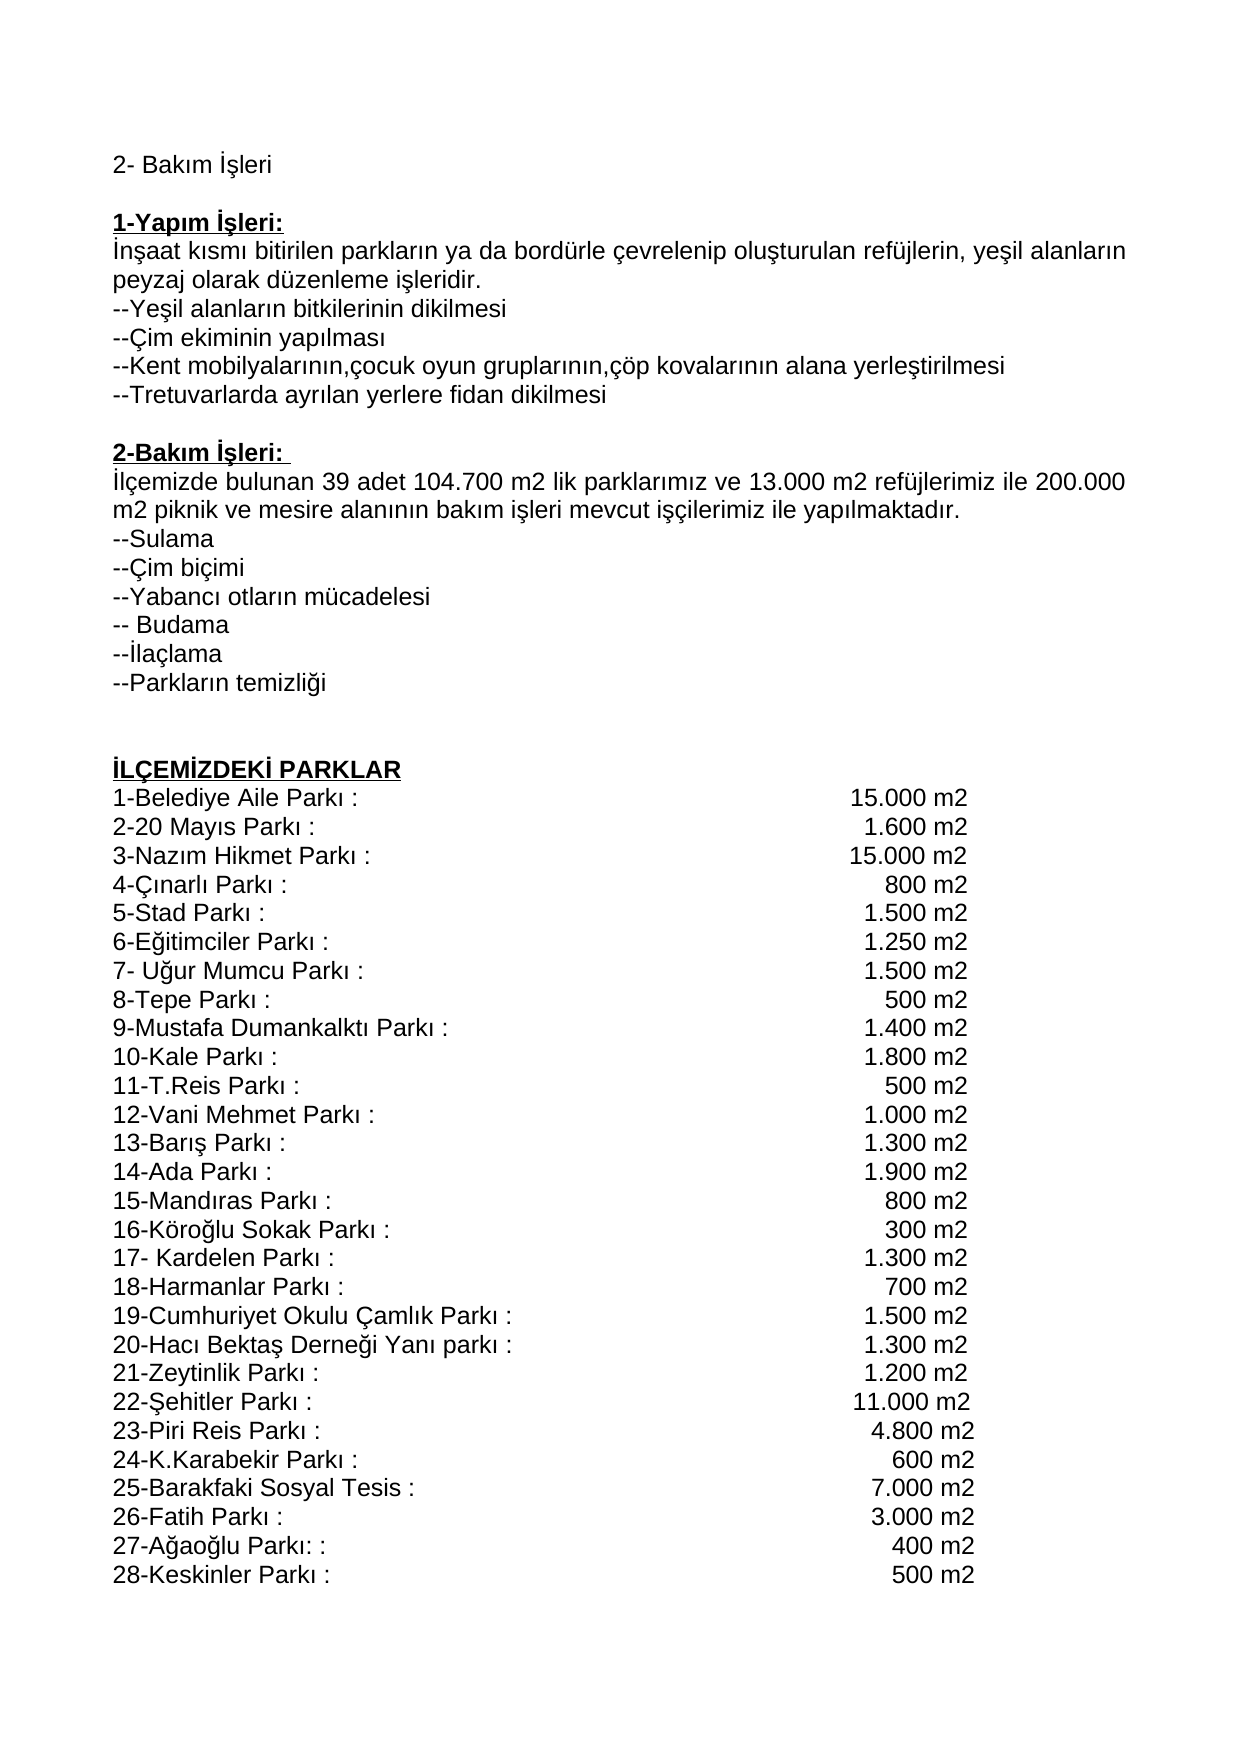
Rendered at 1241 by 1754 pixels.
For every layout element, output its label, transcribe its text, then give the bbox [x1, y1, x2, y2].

text 17- Kardelen Parkı : 1.300 m2 [112, 1243, 1128, 1272]
text --Kent mobilyalarının,çocuk oyun gruplarının,çöp kovalarının alana yerleştirilmesi [112, 351, 1128, 380]
text 2-20 Mayıs Parkı : 1.600 m2 [112, 812, 1128, 841]
text --Çim ekiminin yapılması [112, 322, 1128, 351]
text 2- Bakım İşleri [112, 150, 1128, 179]
text 23-Piri Reis Parkı : 4.800 m2 [112, 1416, 1128, 1444]
text İnşaat kısmı bitirilen parkların ya da bordürle çevrelenip oluşturulan refüjlerin, yeşil alanların peyzaj olarak düzenleme işleridir. [112, 236, 1128, 294]
text 25-Barakfaki Sosyal Tesis : 7.000 m2 [112, 1473, 1128, 1502]
text --Tretuvarlarda ayrılan yerlere fidan dikilmesi [112, 380, 1128, 409]
text --Çim biçimi [112, 553, 1128, 582]
text --Sulama [112, 524, 1128, 553]
text İlçemizde bulunan 39 adet 104.700 m2 lik parklarımız ve 13.000 m2 refüjlerimiz ile 200.000 m2 piknik ve mesire alanının bakım işleri mevcut işçilerimiz ile yapılmaktadır. [112, 467, 1128, 524]
text 20-Hacı Bektaş Derneği Yanı parkı : 1.300 m2 [112, 1329, 1128, 1358]
text 16-Köroğlu Sokak Parkı : 300 m2 [112, 1214, 1128, 1243]
text 12-Vani Mehmet Parkı : 1.000 m2 [112, 1099, 1128, 1128]
text 2-Bakım İşleri: [112, 438, 1128, 467]
text 4-Çınarlı Parkı : 800 m2 [112, 869, 1128, 898]
text 26-Fatih Parkı : 3.000 m2 [112, 1502, 1128, 1531]
text 6-Eğitimciler Parkı : 1.250 m2 [112, 927, 1128, 956]
text 8-Tepe Parkı : 500 m2 [112, 984, 1128, 1013]
text 11-T.Reis Parkı : 500 m2 [112, 1071, 1128, 1099]
text 9-Mustafa Dumankalktı Parkı : 1.400 m2 [112, 1013, 1128, 1042]
text -- Budama [112, 610, 1128, 639]
text 5-Stad Parkı : 1.500 m2 [112, 898, 1128, 927]
text 22-Şehitler Parkı : 11.000 m2 [112, 1387, 1128, 1416]
text 27-Ağaoğlu Parkı: : 400 m2 [112, 1531, 1128, 1559]
text --Parkların temizliği [112, 668, 1128, 697]
text 10-Kale Parkı : 1.800 m2 [112, 1042, 1128, 1071]
text 1-Yapım İşleri: [112, 207, 1128, 236]
text 13-Barış Parkı : 1.300 m2 [112, 1128, 1128, 1157]
text 18-Harmanlar Parkı : 700 m2 [112, 1272, 1128, 1301]
text 19-Cumhuriyet Okulu Çamlık Parkı : 1.500 m2 [112, 1301, 1128, 1329]
text 21-Zeytinlik Parkı : 1.200 m2 [112, 1358, 1128, 1387]
text --Yeşil alanların bitkilerinin dikilmesi [112, 294, 1128, 322]
text İLÇEMİZDEKİ PARKLAR [112, 754, 1128, 783]
text 14-Ada Parkı : 1.900 m2 [112, 1157, 1128, 1186]
text 24-K.Karabekir Parkı : 600 m2 [112, 1444, 1128, 1473]
text 7- Uğur Mumcu Parkı : 1.500 m2 [112, 956, 1128, 984]
text 1-Belediye Aile Parkı : 15.000 m2 [112, 783, 1128, 812]
text --Yabancı otların mücadelesi [112, 582, 1128, 610]
text --İlaçlama [112, 639, 1128, 668]
text 28-Keskinler Parkı : 500 m2 [112, 1559, 1128, 1588]
text 3-Nazım Hikmet Parkı : 15.000 m2 [112, 841, 1128, 869]
text 15-Mandıras Parkı : 800 m2 [112, 1186, 1128, 1214]
